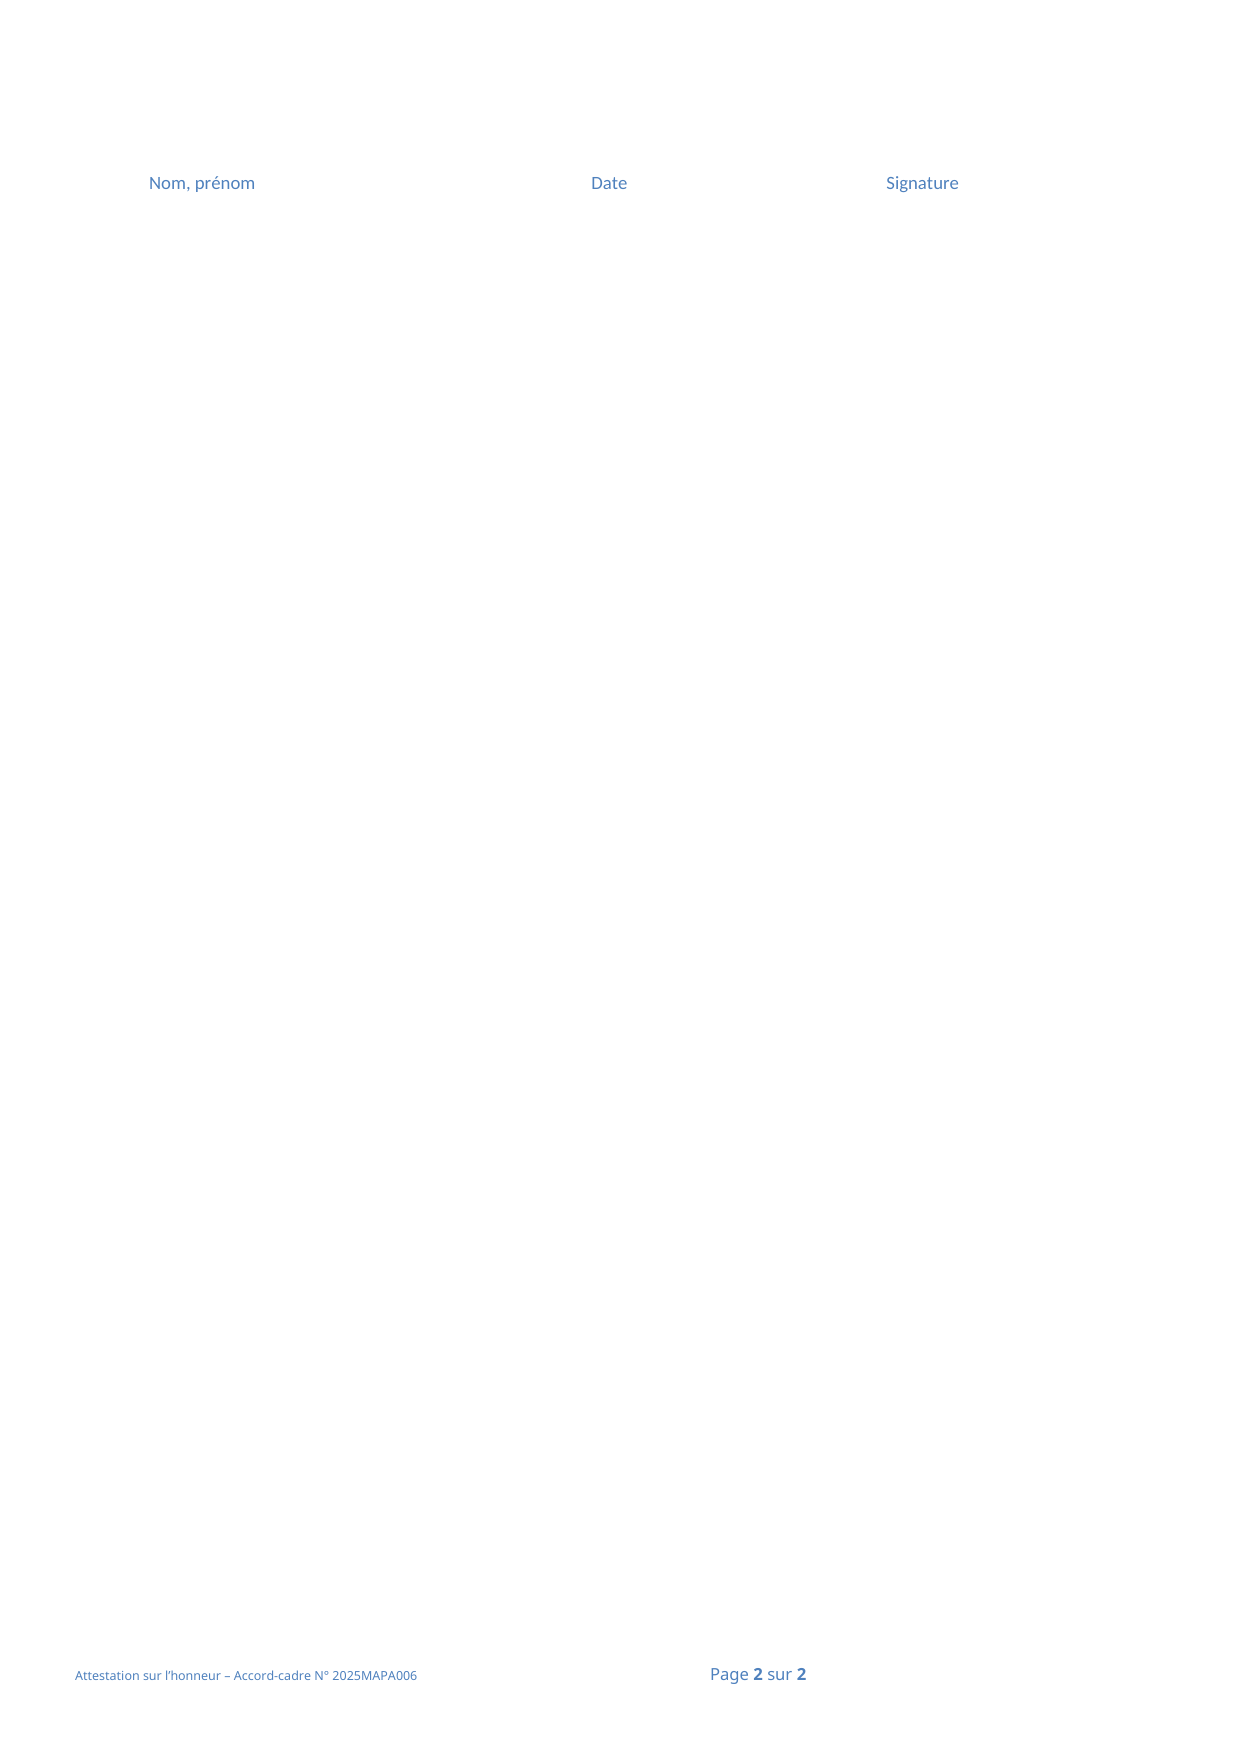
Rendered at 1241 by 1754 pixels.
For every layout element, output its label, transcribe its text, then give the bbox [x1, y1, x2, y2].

text Nom, prénom Date Signature [149, 171, 1165, 194]
